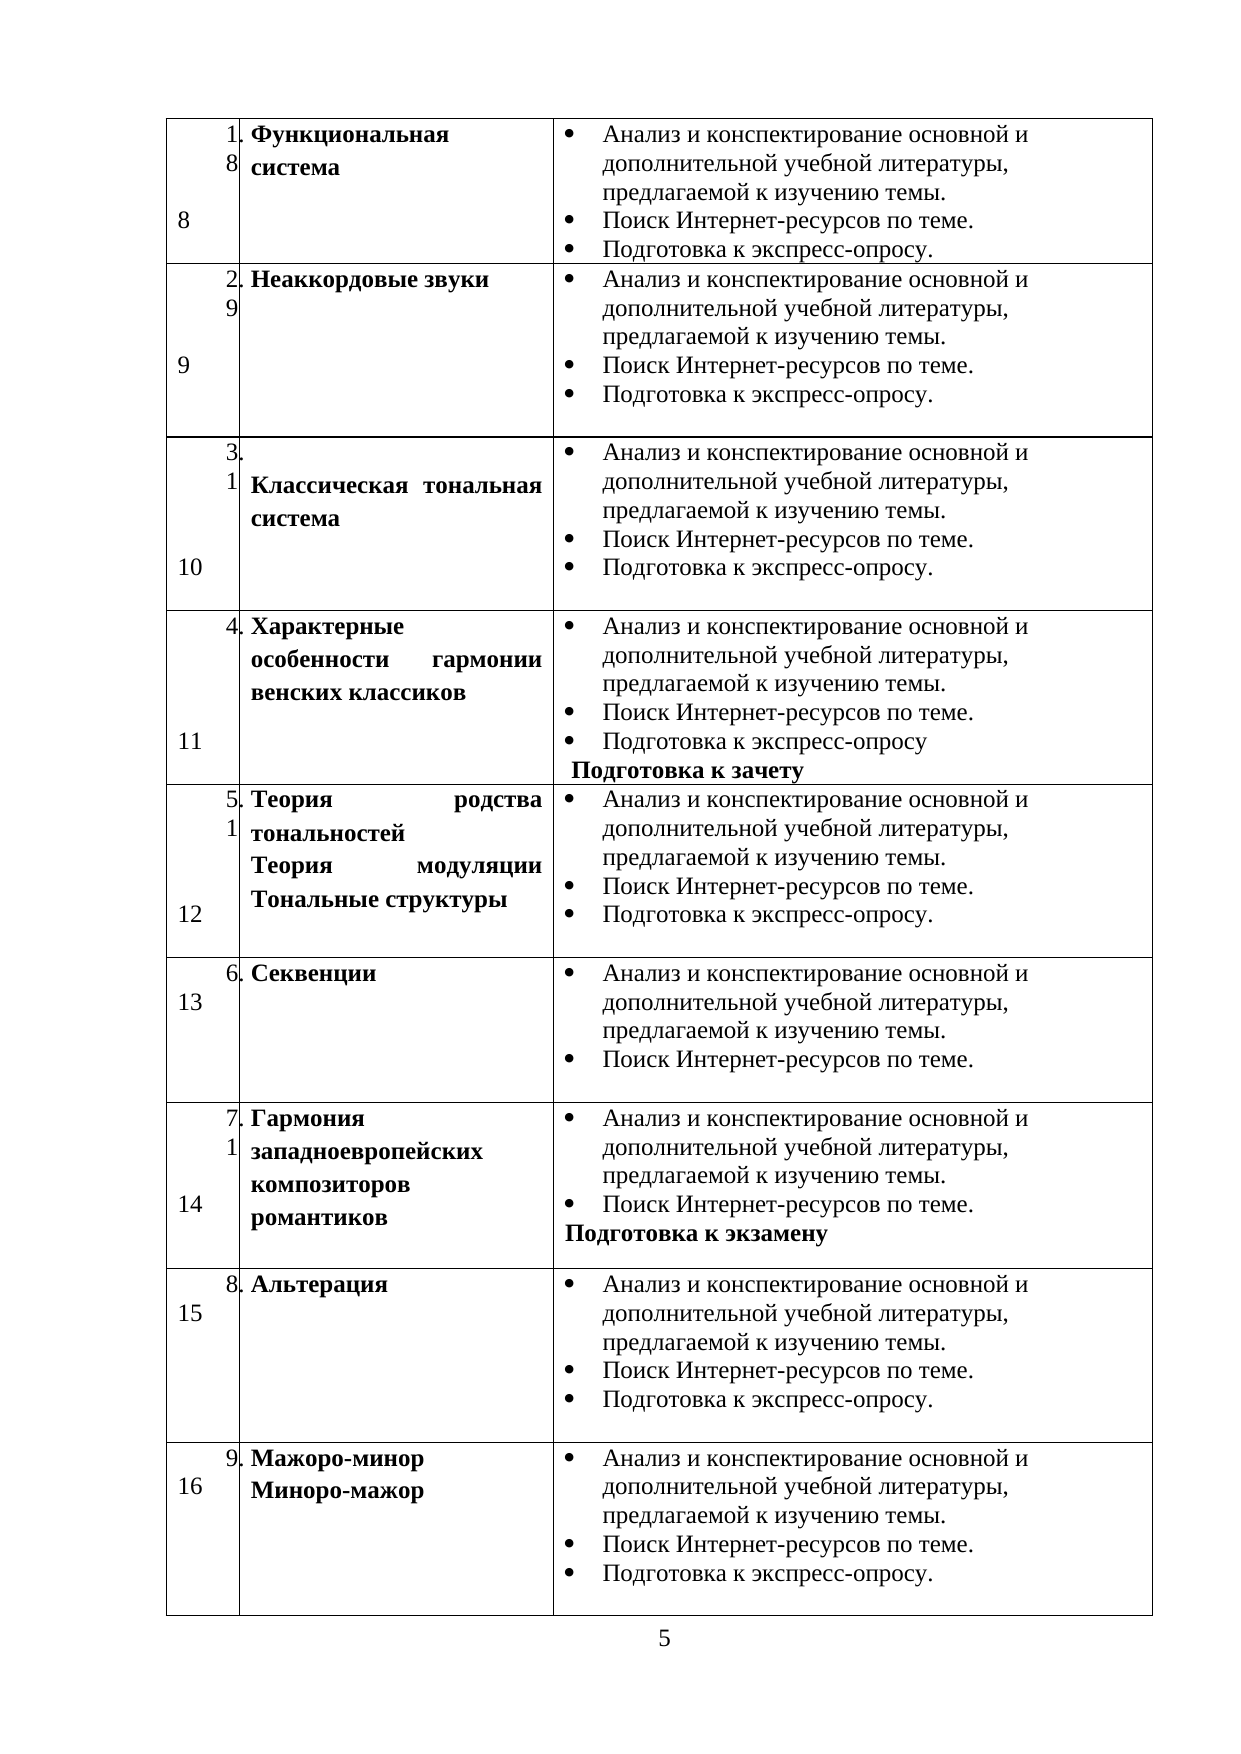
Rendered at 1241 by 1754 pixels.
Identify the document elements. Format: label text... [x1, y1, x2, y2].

table_cell Анализ и конспектирование основной и дополнительной учебной литературы, предлагаемой к изучению темы. Поиск Интернет-ресурсов по теме. Подготовка к экспресс-опросу Подготовка к зачету [554, 611, 1152, 783]
table_cell 13 [167, 958, 239, 1102]
table_cell Анализ и конспектирование основной и дополнительной учебной литературы, предлагаемой к изучению темы. Поиск Интернет-ресурсов по теме. Подготовка к экзамену [554, 1103, 1152, 1268]
table_cell Характерные особенности гармонии венских классиков [240, 611, 553, 783]
table_cell Неаккордовые звуки [240, 264, 553, 436]
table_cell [554, 1443, 1152, 1615]
table_cell 11 [167, 611, 239, 783]
table_cell 15 [167, 1269, 239, 1442]
table_cell 999 9 [167, 264, 239, 436]
table_cell 12 12 [167, 785, 239, 957]
table_cell 14 14 [167, 1103, 239, 1268]
table_cell Секвенции [240, 958, 553, 1102]
table_cell Мажоро-минор Миноро-мажор [240, 1443, 553, 1615]
table_cell 11 10 [167, 438, 239, 610]
table_cell Гармония западноевропейских композиторов романтиков [240, 1103, 553, 1268]
table_cell Альтерация [240, 1269, 553, 1442]
table_cell Классическая тональная система [240, 438, 553, 610]
table_cell Анализ и конспектирование основной и дополнительной учебной литературы, предлагаемой к изучению темы. Поиск Интернет-ресурсов по теме. [554, 958, 1152, 1102]
table_cell 888 8 [167, 119, 239, 263]
table_cell Теория родства тональностей Теория модуляции Тональные структуры [240, 785, 553, 957]
table_cell 16 [167, 1443, 239, 1615]
table_cell Функциональная система [240, 119, 553, 263]
